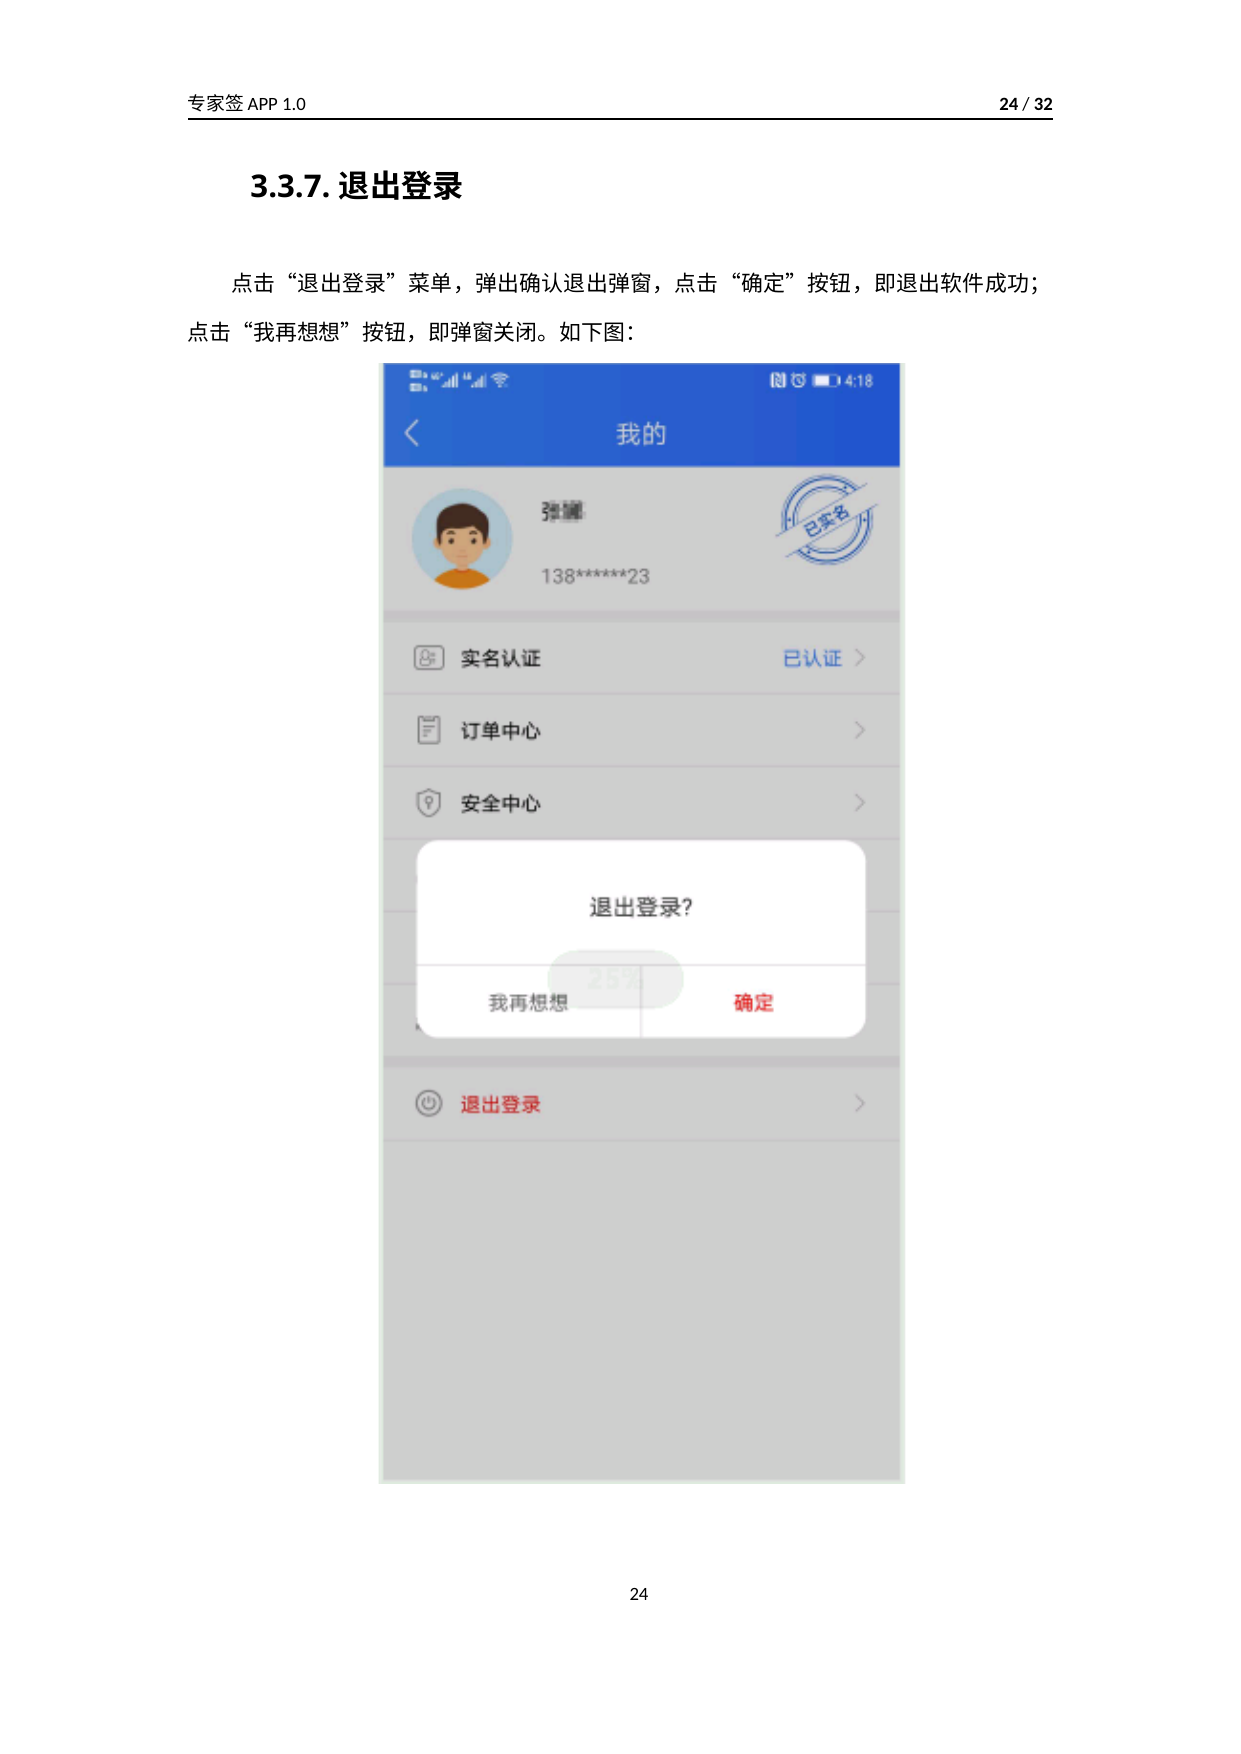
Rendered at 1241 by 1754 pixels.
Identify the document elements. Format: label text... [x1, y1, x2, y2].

subtitle 退出登录 [187, 151, 1053, 216]
picture [378, 363, 906, 1484]
text 点击“退出登录”菜单，弹出确认退出弹窗，点击“确定”按钮，即退出软件成功；点击“我再想想”按钮，即弹窗关闭。如下图： [187, 266, 1053, 347]
